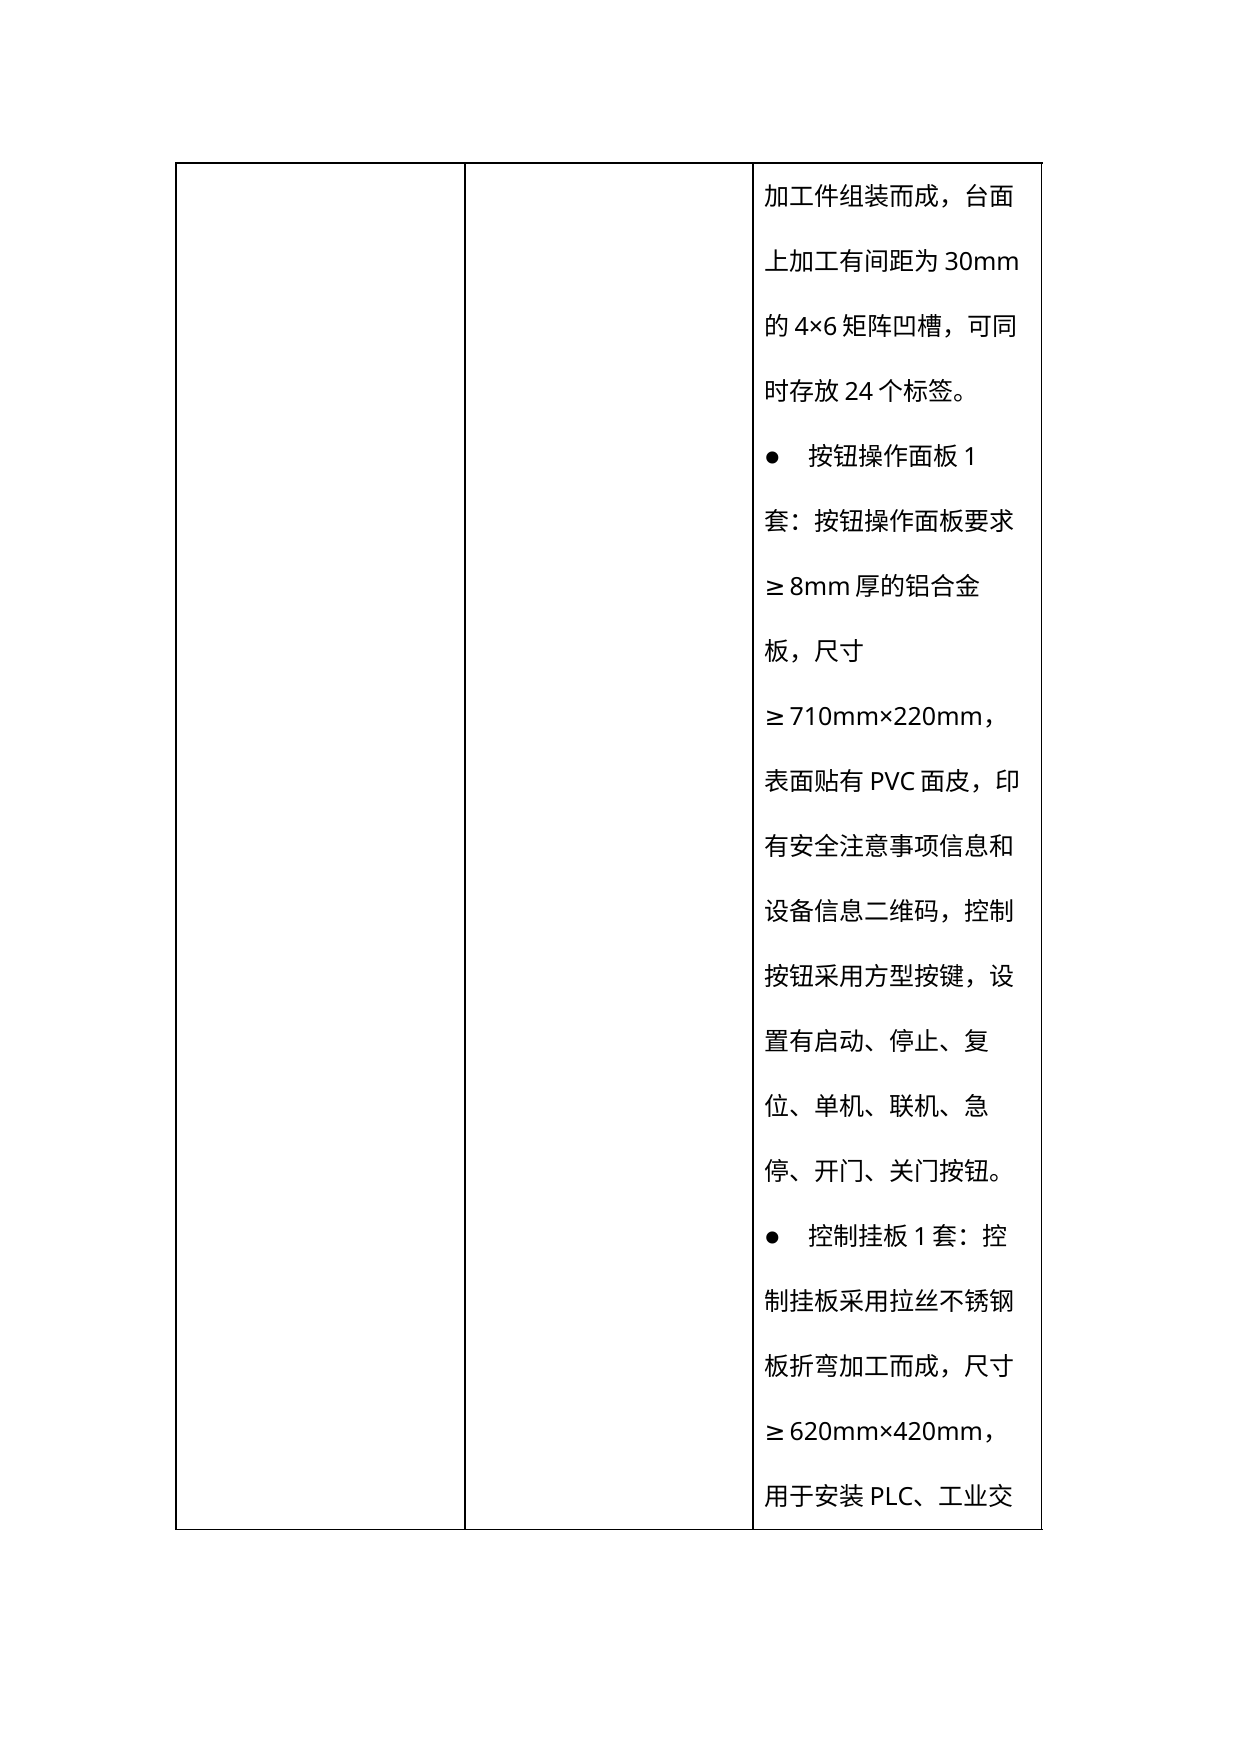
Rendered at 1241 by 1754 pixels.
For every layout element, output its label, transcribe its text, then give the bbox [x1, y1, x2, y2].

table_cell 1 [466, 164, 752, 1528]
table_cell [177, 164, 464, 1528]
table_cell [754, 164, 1041, 1528]
